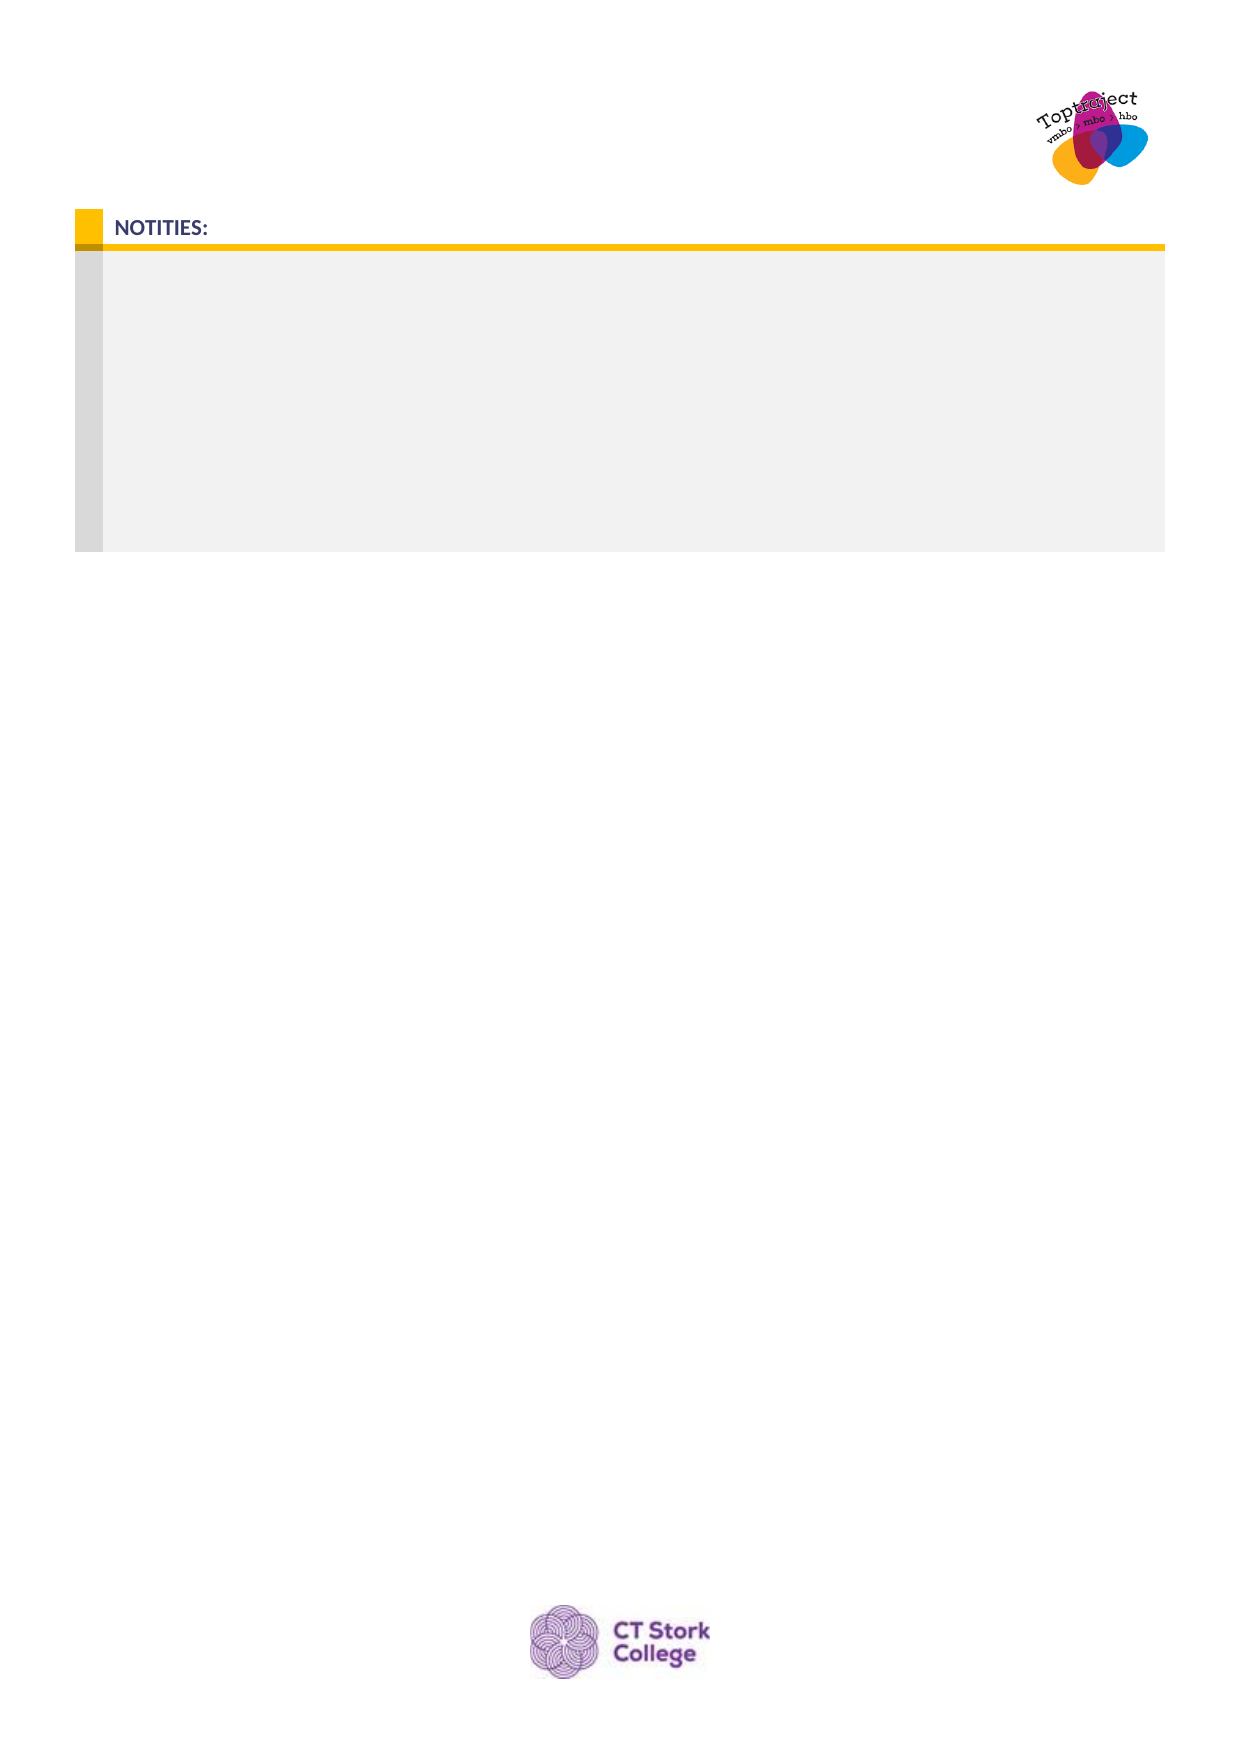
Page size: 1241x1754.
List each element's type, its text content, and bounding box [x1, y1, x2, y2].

table_cell [75, 251, 103, 552]
table_cell [103, 251, 1165, 552]
table_header [75, 209, 103, 244]
table_header NOTITIES: [103, 209, 1165, 244]
picture [1014, 75, 1166, 210]
picture [530, 1605, 710, 1679]
